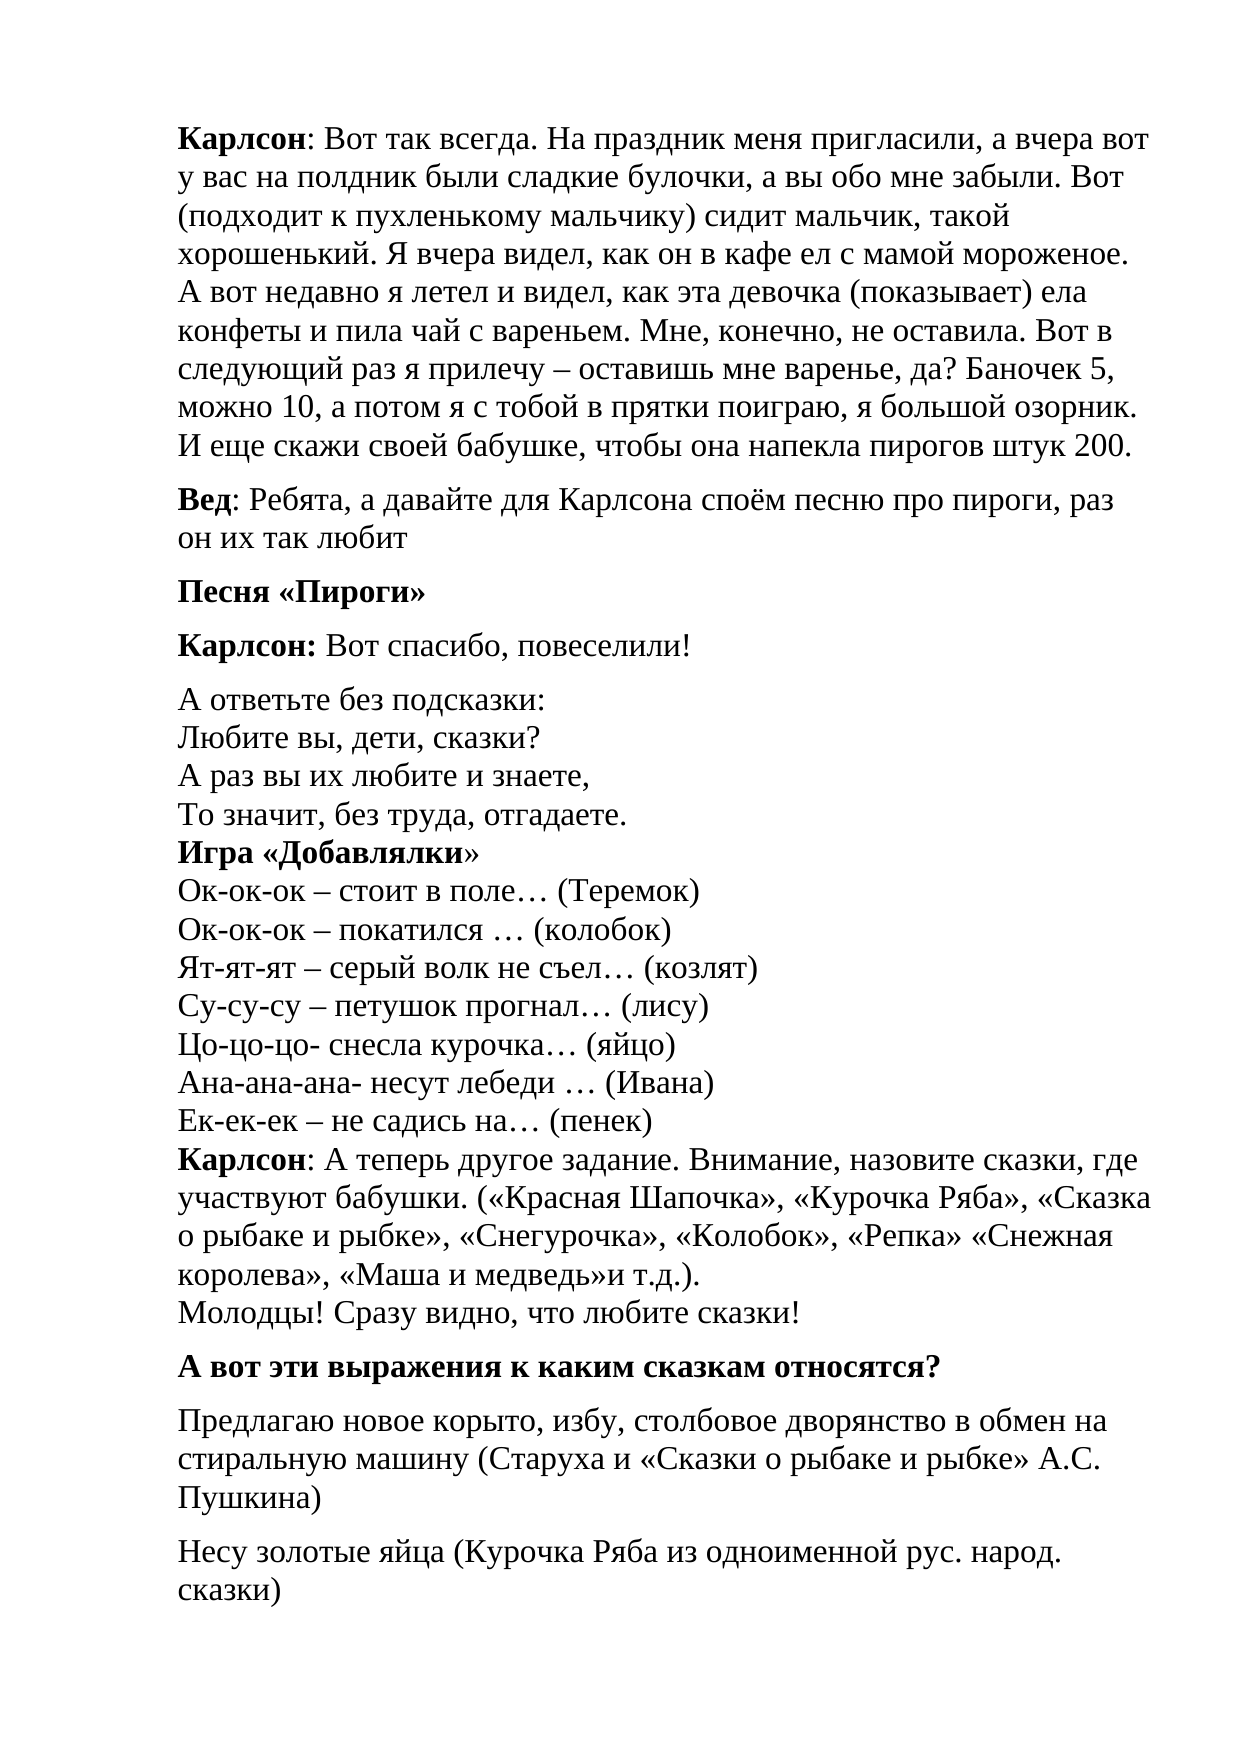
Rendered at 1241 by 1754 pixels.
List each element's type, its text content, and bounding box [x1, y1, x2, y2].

text Вед: Ребята, а давайте для Карлсона споём песню про пироги, раз он их так любит [177, 479, 1152, 555]
text Песня «Пироги» [177, 571, 1152, 609]
text Ок-ок-ок – покатился … (колобок) [177, 909, 1152, 947]
text Цо-цо-цо- снесла курочка… (яйцо) [177, 1024, 1152, 1062]
text А ответьте без подсказки: [177, 679, 1152, 717]
text Ят-ят-ят – серый волк не съел… (козлят) [177, 947, 1152, 986]
text Игра «Добавлялки» [177, 832, 1152, 871]
text Су-су-су – петушок прогнал… (лису) [177, 986, 1152, 1024]
text А раз вы их любите и знаете, [177, 756, 1152, 794]
text Карлсон: Вот так всегда. На праздник меня пригласили, а вчера вот у вас на полдник были сладкие булочки, а вы обо мне забыли. Вот (подходит к пухленькому мальчику) сидит мальчик, такой хорошенький. Я вчера видел, как он в кафе ел с мамой мороженое. А вот недавно я летел и видел, как эта девочка (показывает) ела конфеты и пила чай с вареньем. Мне, конечно, не оставила. Вот в следующий раз я прилечу – оставишь мне варенье, да? Баночек 5, можно 10, а потом я с тобой в прятки поиграю, я большой озорник. И еще скажи своей бабушке, чтобы она напекла пирогов штук 200. [177, 118, 1152, 463]
text Несу золотые яйца (Курочка Ряба из одноименной рус. народ. сказки) [177, 1531, 1152, 1607]
text Предлагаю новое корыто, избу, столбовое дворянство в обмен на стиральную машину (Старуха и «Сказки о рыбаке и рыбке» А.С. Пушкина) [177, 1400, 1152, 1515]
text Молодцы! Сразу видно, что любите сказки! [177, 1292, 1152, 1331]
text Ана-ана-ана- несут лебеди … (Ивана) [177, 1062, 1152, 1101]
text Карлсон: А теперь другое задание. Внимание, назовите сказки, где участвуют бабушки. («Красная Шапочка», «Курочка Ряба», «Сказка о рыбаке и рыбке», «Снегурочка», «Колобок», «Репка» «Снежная королева», «Маша и медведь»и т.д.). [177, 1139, 1152, 1292]
text А вот эти выражения к каким сказкам относятся? [177, 1346, 1152, 1384]
text Карлсон: Вот спасибо, повеселили! [177, 625, 1152, 663]
text То значит, без труда, отгадаете. [177, 794, 1152, 832]
text Любите вы, дети, сказки? [177, 717, 1152, 756]
text Ок-ок-ок – стоит в поле… (Теремок) [177, 871, 1152, 909]
text Ек-ек-ек – не садись на… (пенек) [177, 1101, 1152, 1139]
